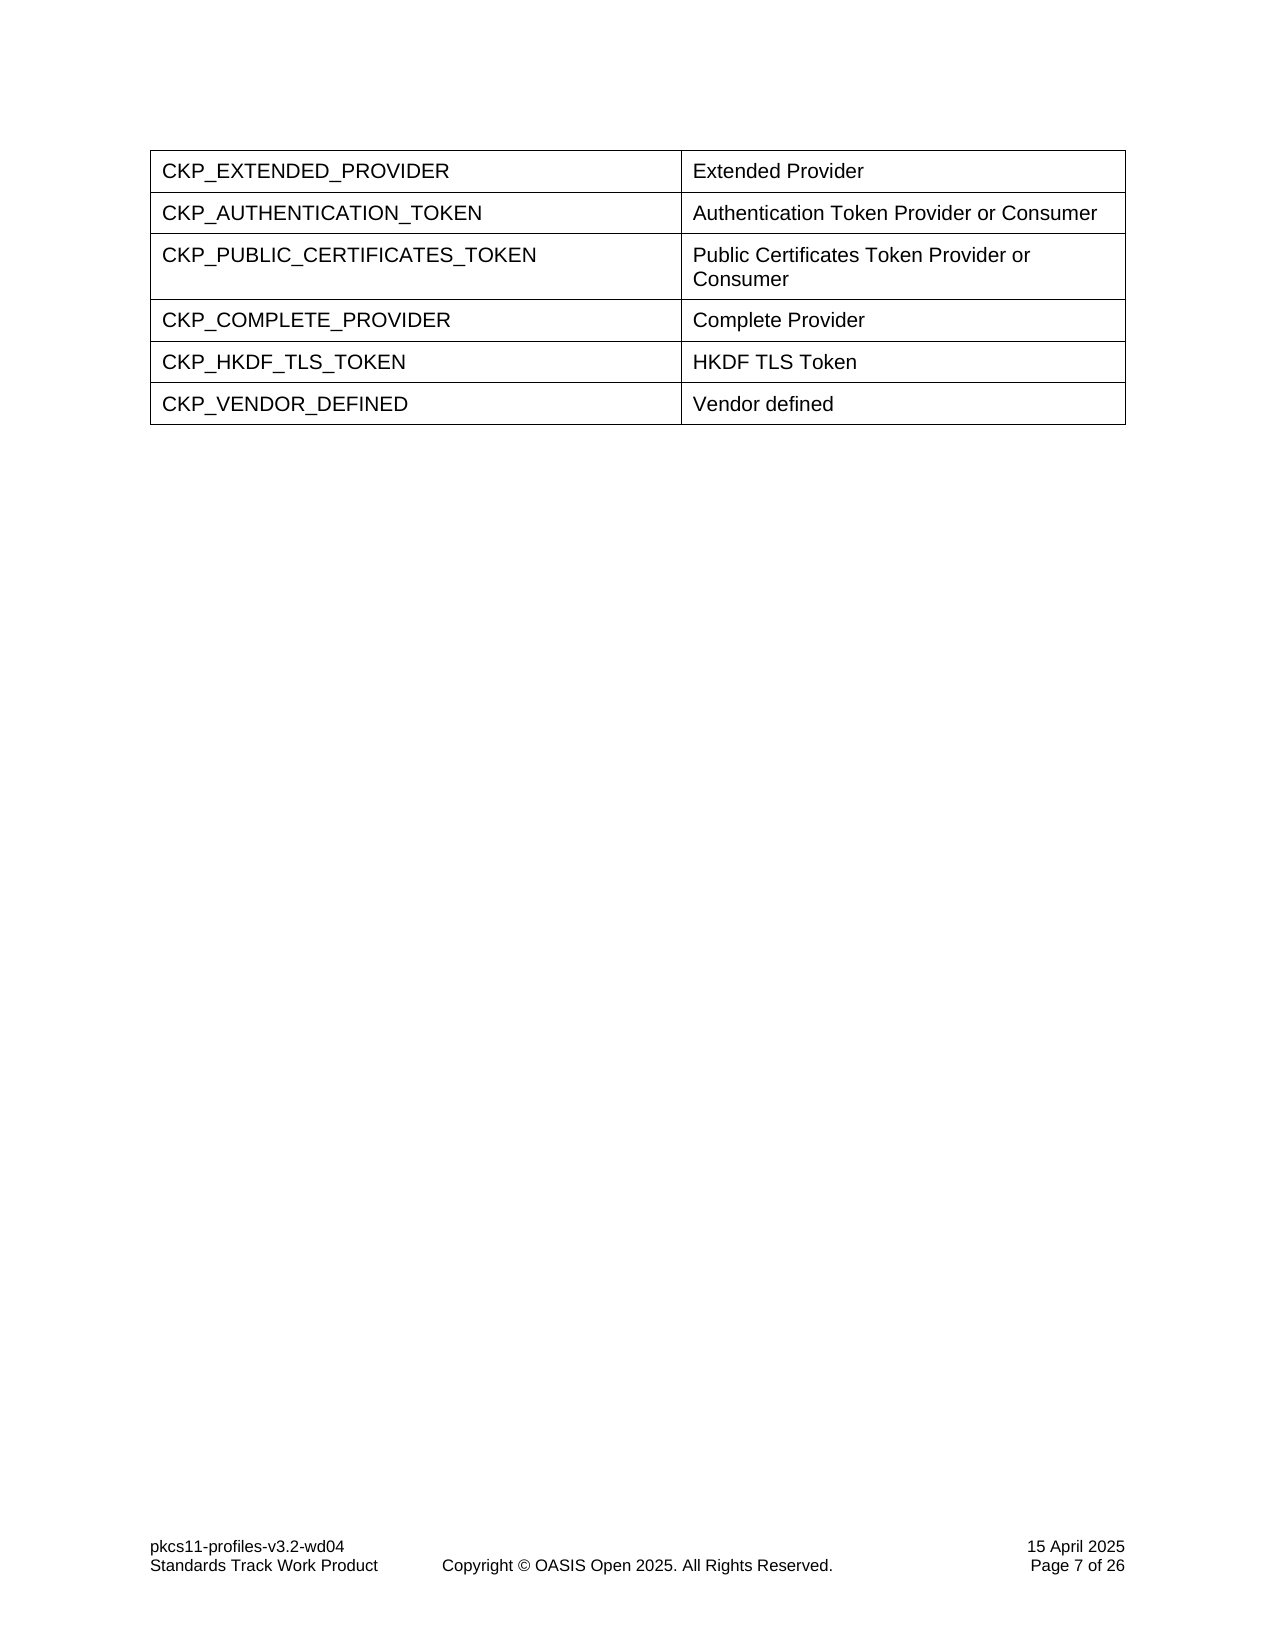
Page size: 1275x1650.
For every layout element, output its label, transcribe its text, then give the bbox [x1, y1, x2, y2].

table_cell Extended Provider [682, 151, 1125, 192]
table_cell Public Certificates Token Provider or Consumer [682, 234, 1125, 299]
table_cell CKP_HKDF_TLS_TOKEN [151, 342, 681, 382]
table_cell CKP_EXTENDED_PROVIDER [151, 151, 681, 192]
table_cell HKDF TLS Token [682, 342, 1125, 382]
table_cell CKP_AUTHENTICATION_TOKEN [151, 193, 681, 233]
table_cell Authentication Token Provider or Consumer [682, 193, 1125, 233]
table_cell Vendor defined [682, 383, 1125, 424]
table_cell Complete Provider [682, 300, 1125, 341]
table_cell CKP_VENDOR_DEFINED [151, 383, 681, 424]
table_cell CKP_COMPLETE_PROVIDER [151, 300, 681, 341]
table_cell CKP_PUBLIC_CERTIFICATES_TOKEN [151, 234, 681, 299]
